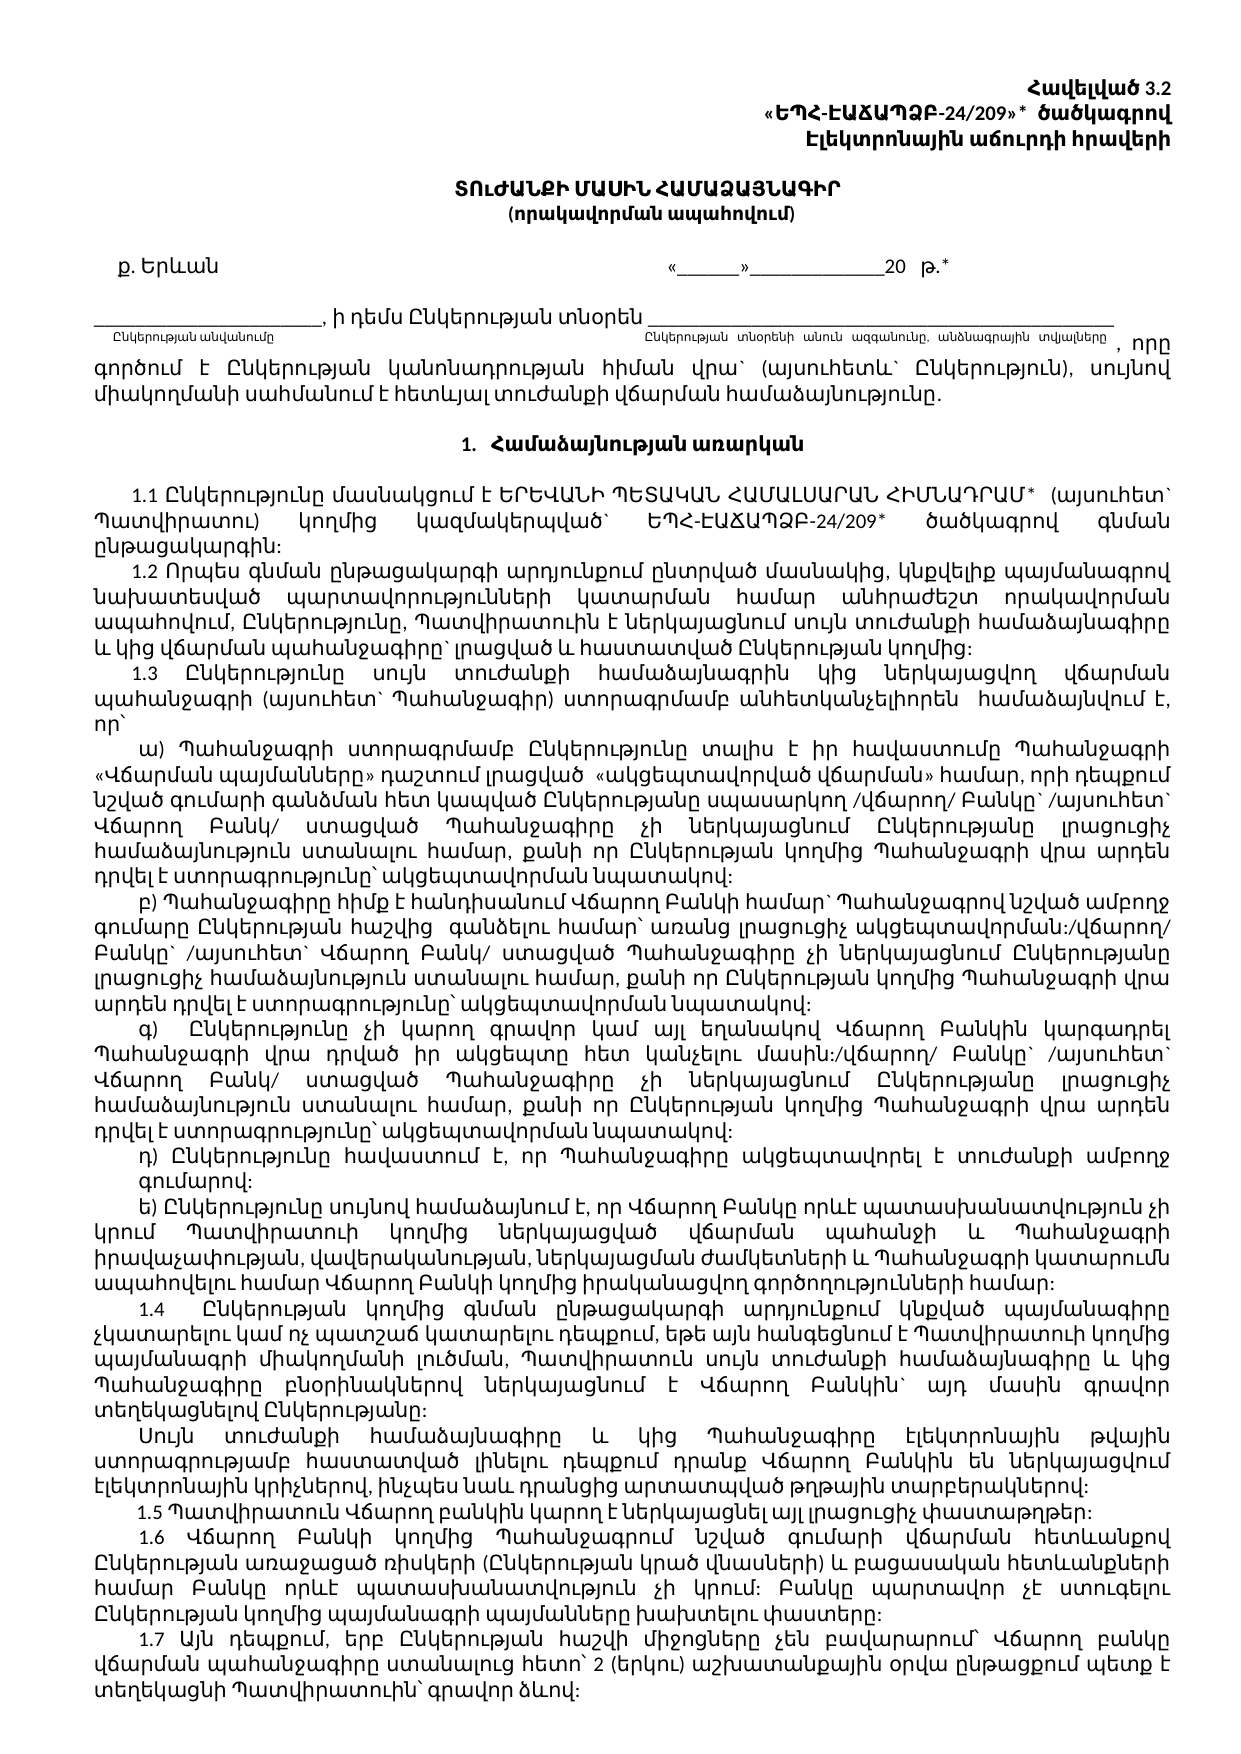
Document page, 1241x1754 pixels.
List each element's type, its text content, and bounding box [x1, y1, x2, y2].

text բ) Պահանջագիրը հիմք է հանդիսանում Վճարող Բանկի համար` Պահանջագրով նշված ամբողջ գումարը Ընկերության հաշվից գանձելու համար՝ առանց լրացուցիչ ակցեպտավորման:/վճարող/ Բանկը` /այսուհետ` Վճարող Բանկ/ ստացված Պահանջագիրը չի ներկայացնում Ընկերությանը լրացուցիչ համաձայնություն ստանալու համար, քանի որ Ընկերության կողմից Պահանջագրի վրա արդեն դրվել է ստորագրությունը՝ ակցեպտավորման նպատակով: [94, 889, 1171, 1016]
text 1.5 Պատվիրատուն Վճարող բանկին կարող է ներկայացնել այլ լրացուցիչ փաստաթղթեր: [94, 1499, 1171, 1524]
text 1.6 Վճարող Բանկի կողմից Պահանջագրում նշված գումարի վճարման հետևանքով Ընկերության առաջացած ռիսկերի (Ընկերության կրած վնասների) և բացասական հետևանքների համար Բանկը որևէ պատասխանատվություն չի կրում: Բանկը պարտավոր չէ ստուգելու Ընկերության կողմից պայմանագրի պայմանները խախտելու փաստերը: [94, 1524, 1171, 1626]
text 1.7 Այն դեպքում, երբ Ընկերության հաշվի միջոցները չեն բավարարում՝ Վճարող բանկը վճարման պահանջագիրը ստանալուց հետո՝ 2 (երկու) աշխատանքային օրվա ընթացքում պետք է տեղեկացնի Պատվիրատուին՝ գրավոր ձևով: [94, 1626, 1171, 1702]
text ա) Պահանջագրի ստորագրմամբ Ընկերությունը տալիս է իր հավաստումը Պահանջագրի «Վճարման պայմանները» դաշտում լրացված «ակցեպտավորված վճարման» համար, որի դեպքում նշված գումարի գանձման հետ կապված Ընկերությանը սպասարկող /վճարող/ Բանկը` /այսուհետ` Վճարող Բանկ/ ստացված Պահանջագիրը չի ներկայացնում Ընկերությանը լրացուցիչ համաձայնություն ստանալու համար, քանի որ Ընկերության կողմից Պահանջագրի վրա արդեն դրվել է ստորագրությունը՝ ակցեպտավորման նպատակով: [94, 737, 1171, 889]
text Հավելված 3.2 [94, 75, 1171, 100]
text գ) Ընկերությունը չի կարող գրավոր կամ այլ եղանակով Վճարող Բանկին կարգադրել Պահանջագրի վրա դրված իր ակցեպտը հետ կանչելու մասին:/վճարող/ Բանկը` /այսուհետ` Վճարող Բանկ/ ստացված Պահանջագիրը չի ներկայացնում Ընկերությանը լրացուցիչ համաձայնություն ստանալու համար, քանի որ Ընկերության կողմից Պահանջագրի վրա արդեն դրվել է ստորագրությունը՝ ակցեպտավորման նպատակով: [94, 1016, 1171, 1143]
text 1.3 Ընկերությունը սույն տուժանքի համաձայնագրին կից ներկայացվող վճարման պահանջագրի (այսուհետ` Պահանջագիր) ստորագրմամբ անհետկանչելիորեն համաձայնվում է, որ՝ [94, 660, 1171, 737]
text ______________________, ի դեմս Ընկերության տնօրեն _____________________________________________ [94, 304, 1171, 330]
text Ընկերության անվանումը Ընկերության տնօրենի անուն ազգանունը, անձնագրային տվյալները , որը գործում է Ընկերության կանոնադրության հիման վրա` (այսուհետև` Ընկերություն), սույնով միակողմանի սահմանում է հետևյալ տուժանքի վճարման համաձայնությունը. [94, 330, 1171, 406]
text Սույն տուժանքի համաձայնագիրը և կից Պահանջագիրը էլեկտրոնային թվային ստորագրությամբ հաստատված լինելու դեպքում դրանք Վճարող Բանկին են ներկայացվում էլեկտրոնային կրիչներով, ինչպես նաև դրանցից արտատպված թղթային տարբերակներով: [94, 1423, 1171, 1499]
text ՏՈւԺԱՆՔԻ ՄԱՍԻՆ ՀԱՄԱՁԱՅՆԱԳԻՐ [94, 177, 1171, 202]
text «ԵՊՀ-ԷԱՃԱՊՁԲ-24/209»* ծածկագրով [94, 100, 1171, 126]
text Էլեկտրոնային աճուրդի հրավերի [94, 126, 1171, 151]
text դ) Ընկերությունը հավաստում է, որ Պահանջագիրը ակցեպտավորել է տուժանքի ամբողջ գումարով: [138, 1143, 1171, 1194]
text (որակավորման ապահովում) [94, 202, 1171, 225]
text 1.2 Որպես գնման ընթացակարգի արդյունքում ընտրված մասնակից, կնքվելիք պայմանագրով նախատեսված պարտավորությունների կատարման համար անհրաժեշտ որակավորման ապահովում, Ընկերությունը, Պատվիրատուին է ներկայացնում սույն տուժանքի համաձայնագիրը և կից վճարման պահանջագիրը` լրացված և հաստատված Ընկերության կողմից: [94, 559, 1171, 660]
text 1.1 Ընկերությունը մասնակցում է ԵՐԵՎԱՆԻ ՊԵՏԱԿԱՆ ՀԱՄԱԼՍԱՐԱՆ ՀԻՄՆԱԴՐԱՄ* (այսուհետ` Պատվիրատու) կողմից կազմակերպված` ԵՊՀ-ԷԱՃԱՊՁԲ-24/209* ծածկագրով գնման ընթացակարգին: [94, 482, 1171, 559]
text 1. Համաձայնության առարկան [94, 432, 1171, 457]
text 1.4 Ընկերության կողմից գնման ընթացակարգի արդյունքում կնքված պայմանագիրը չկատարելու կամ ոչ պատշաճ կատարելու դեպքում, եթե այն հանգեցնում է Պատվիրատուի կողմից պայմանագրի միակողմանի լուծման, Պատվիրատուն սույն տուժանքի համաձայնագիրը և կից Պահանջագիրը բնօրինակներով ներկայացնում է Վճարող Բանկին` այդ մասին գրավոր տեղեկացնելով Ընկերությանը: [94, 1296, 1171, 1423]
text ք. Երևան «______»_____________20 թ.* [94, 254, 1171, 279]
text ե) Ընկերությունը սույնով համաձայնում է, որ Վճարող Բանկը որևէ պատասխանատվություն չի կրում Պատվիրատուի կողմից ներկայացված վճարման պահանջի և Պահանջագրի իրավաչափության, վավերականության, ներկայացման ժամկետների և Պահանջագրի կատարումն ապահովելու համար Վճարող Բանկի կողմից իրականացվող գործողությունների համար: [94, 1194, 1171, 1296]
